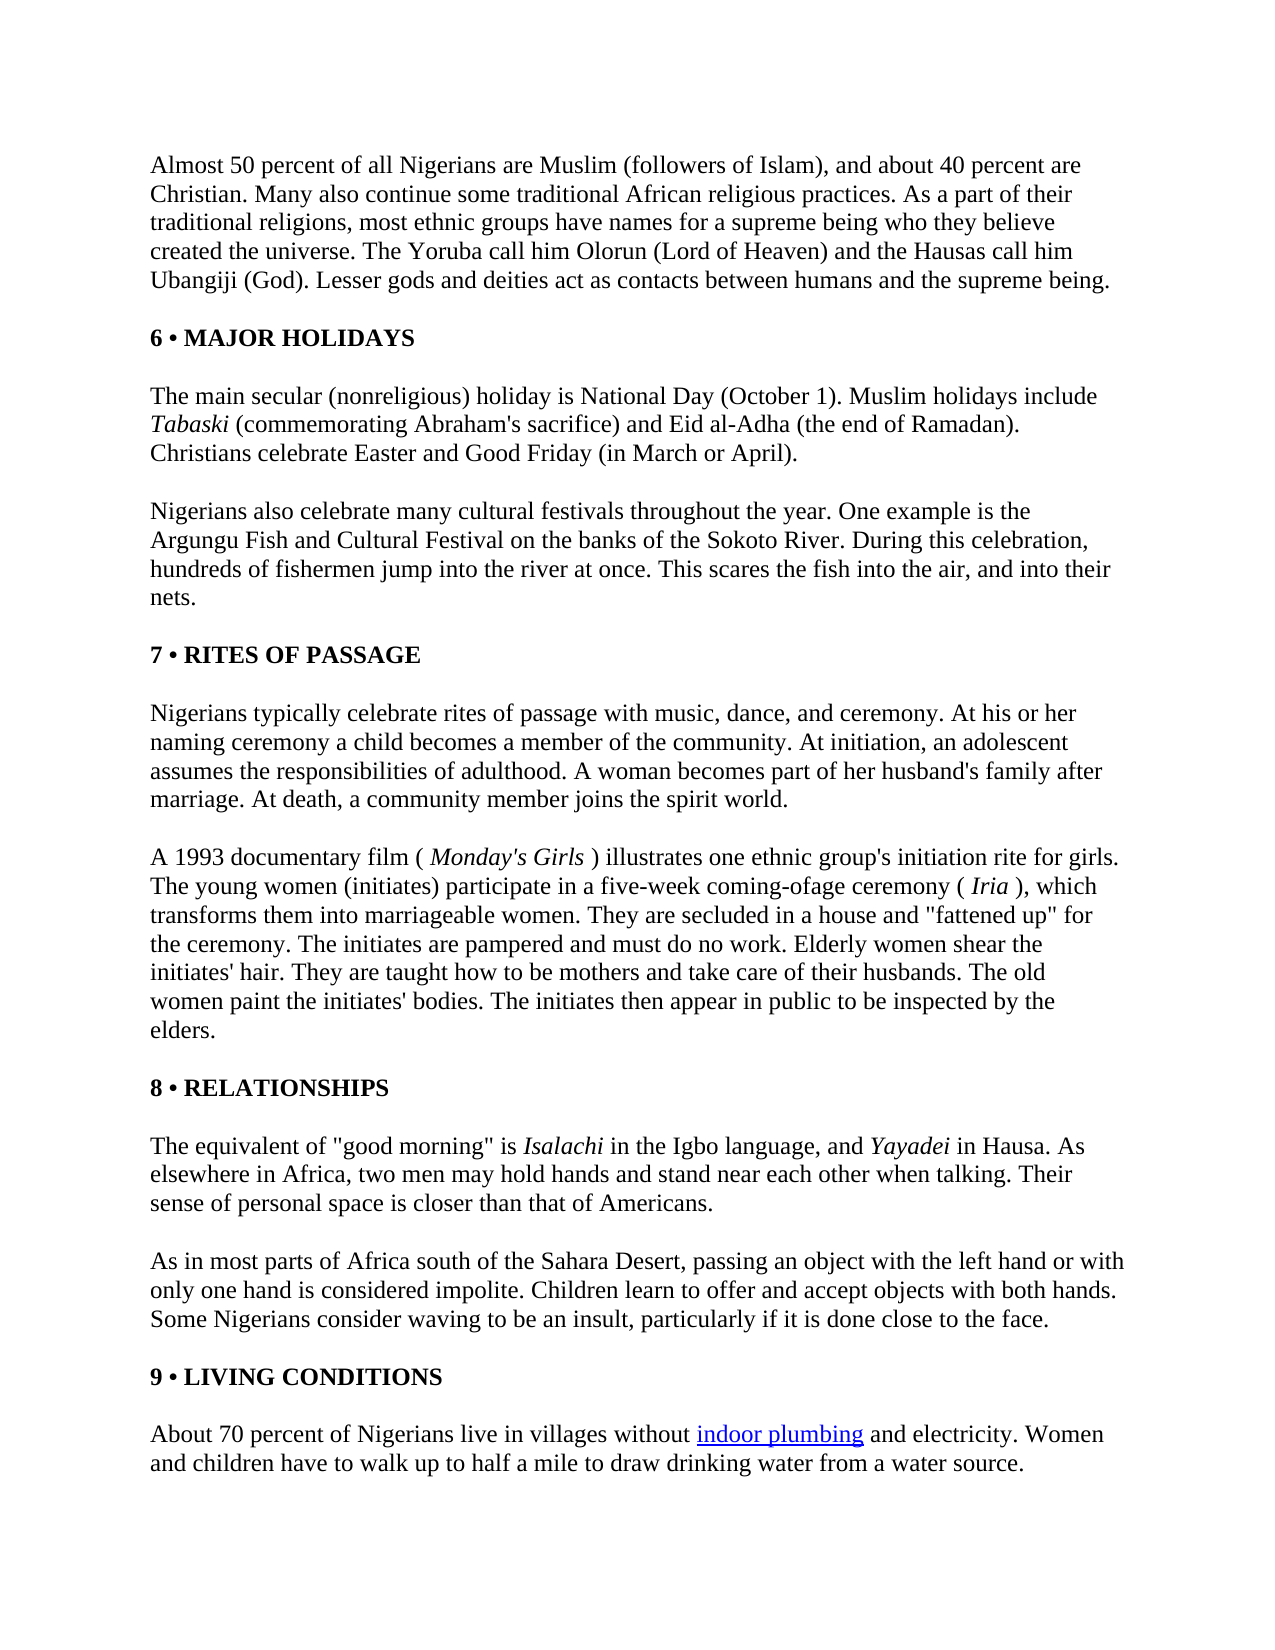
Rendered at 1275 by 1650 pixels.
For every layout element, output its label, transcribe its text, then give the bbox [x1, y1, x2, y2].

text A 1993 documentary film ( Monday's Girls ) illustrates one ethnic group's initiation rite for girls. The young women (initiates) participate in a five-week coming-ofage ceremony ( Iria ), which transforms them into marriageable women. They are secluded in a house and "fattened up" for the ceremony. The initiates are pampered and must do no work. Elderly women shear the initiates' hair. They are taught how to be mothers and take care of their husbands. The old women paint the initiates' bodies. The initiates then appear in public to be inspected by the elders. [150, 842, 1125, 1044]
text The equivalent of "good morning" is Isalachi in the Igbo language, and Yayadei in Hausa. As elsewhere in Africa, two men may hold hands and stand near each other when talking. Their sense of personal space is closer than that of Americans. [150, 1131, 1125, 1217]
text Nigerians typically celebrate rites of passage with music, dance, and ceremony. At his or her naming ceremony a child becomes a member of the community. At initiation, an adolescent assumes the responsibilities of adulthood. A woman becomes part of her husband's family after marriage. At death, a community member joins the spirit world. [150, 698, 1125, 813]
text The main secular (nonreligious) holiday is National Day (October 1). Muslim holidays include Tabaski (commemorating Abraham's sacrifice) and Eid al-Adha (the end of Ramadan). Christians celebrate Easter and Good Friday (in March or April). [150, 381, 1125, 467]
text About 70 percent of Nigerians live in villages without indoor plumbing and electricity. Women and children have to walk up to half a mile to draw drinking water from a water source. [150, 1419, 1125, 1477]
text 7 • RITES OF PASSAGE [150, 640, 1125, 669]
text 8 • RELATIONSHIPS [150, 1073, 1125, 1102]
text 6 • MAJOR HOLIDAYS [150, 323, 1125, 352]
text Almost 50 percent of all Nigerians are Muslim (followers of Islam), and about 40 percent are Christian. Many also continue some traditional African religious practices. As a part of their traditional religions, most ethnic groups have names for a supreme being who they believe created the universe. The Yoruba call him Olorun (Lord of Heaven) and the Hausas call him Ubangiji (God). Lesser gods and deities act as contacts between humans and the supreme being. [150, 150, 1125, 294]
text As in most parts of Africa south of the Sahara Desert, passing an object with the left hand or with only one hand is considered impolite. Children learn to offer and accept objects with both hands. Some Nigerians consider waving to be an insult, particularly if it is done close to the face. [150, 1246, 1125, 1332]
text Nigerians also celebrate many cultural festivals throughout the year. One example is the Argungu Fish and Cultural Festival on the banks of the Sokoto River. During this celebration, hundreds of fishermen jump into the river at once. This scares the fish into the air, and into their nets. [150, 496, 1125, 611]
text 9 • LIVING CONDITIONS [150, 1362, 1125, 1390]
